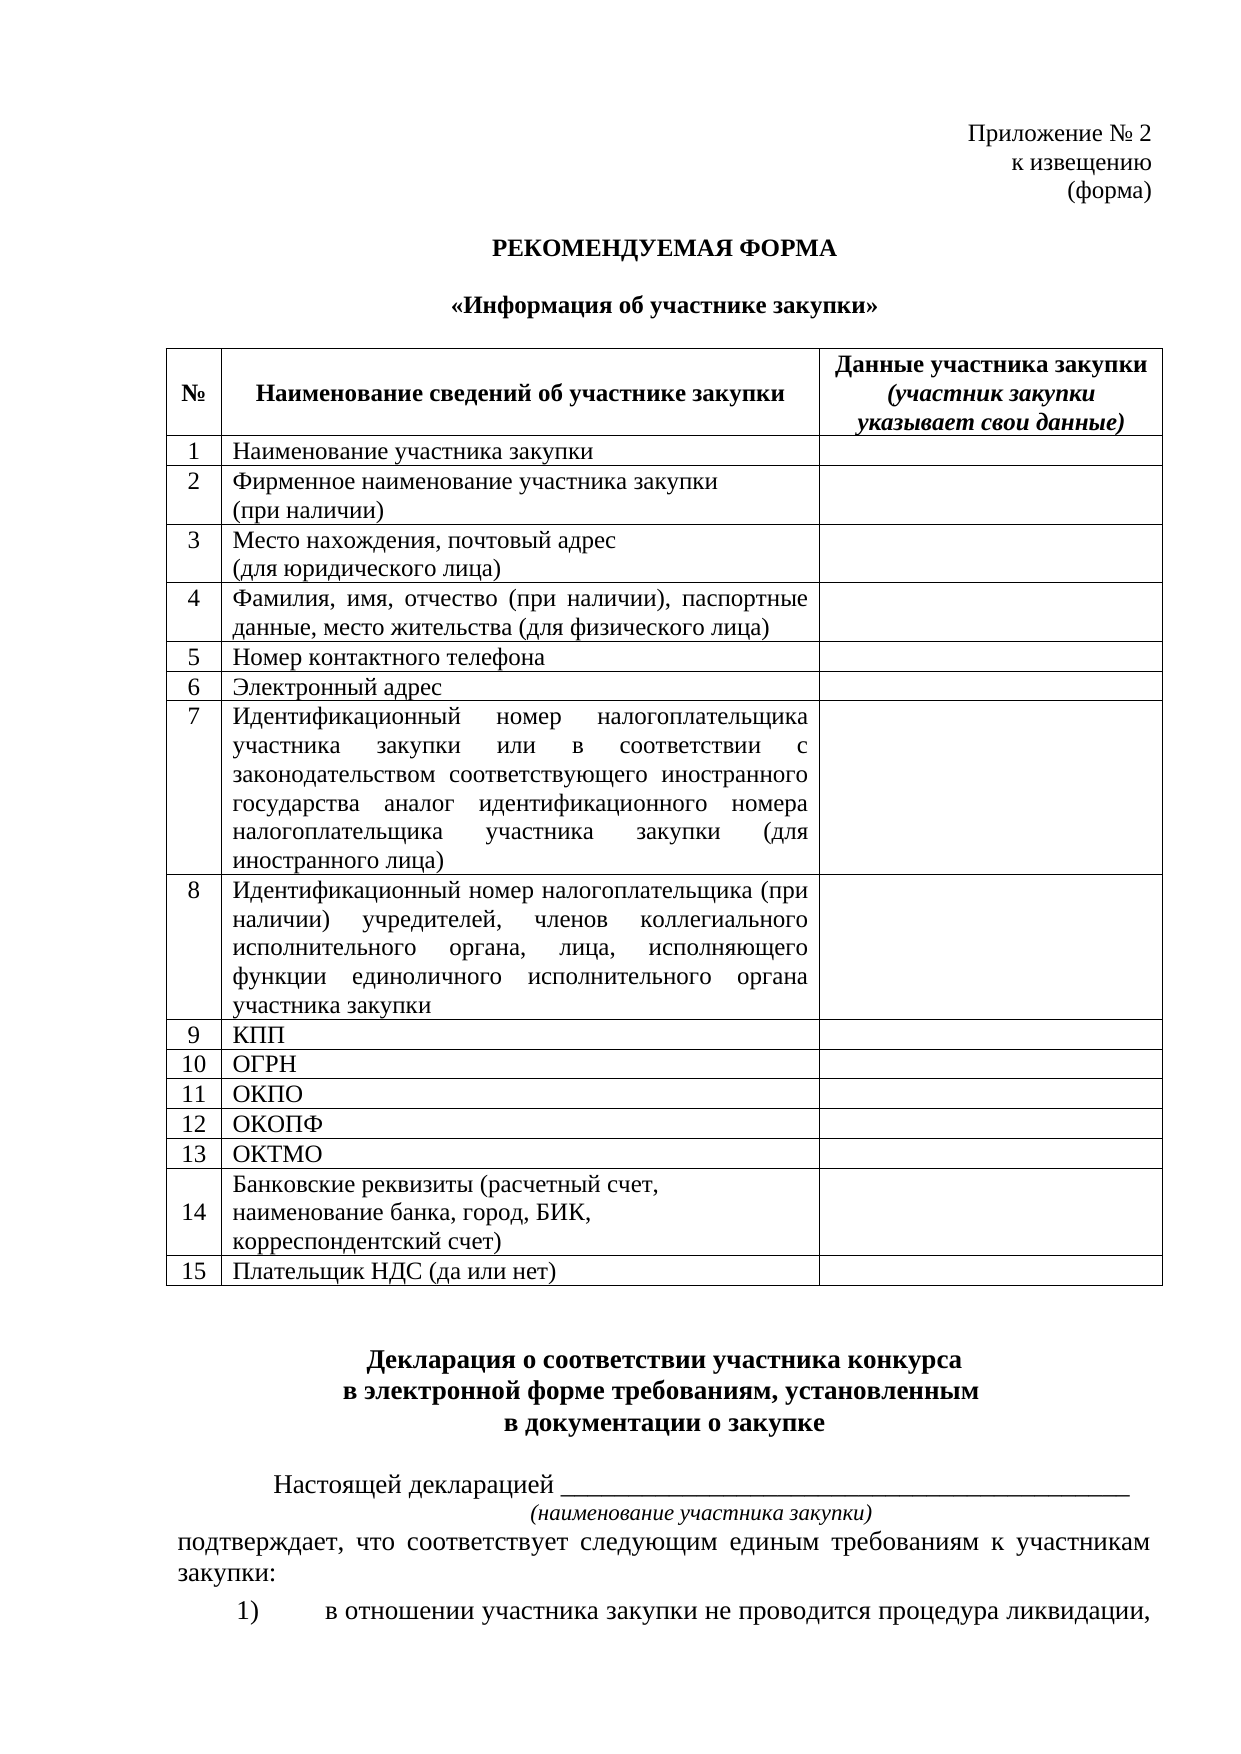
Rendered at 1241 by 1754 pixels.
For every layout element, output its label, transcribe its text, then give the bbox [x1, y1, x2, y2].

text Декларация о соответствии участника конкурса в электронной форме требованиям, установленным в документации о закупке [177, 1343, 1152, 1437]
table_cell Электронный адрес [222, 672, 819, 700]
table_cell [820, 525, 1162, 582]
table_cell Наименование участника закупки [222, 436, 819, 465]
text «Информация об участнике закупки» [177, 291, 1152, 319]
table_header Данные участника закупки (участник закупки указывает свои данные) [820, 349, 1162, 435]
table_header Наименование сведений об участнике закупки [222, 349, 819, 435]
table_cell 8 [167, 875, 221, 1019]
table_cell 14 [167, 1169, 221, 1255]
table_cell Идентификационный номер налогоплательщика (при наличии) учредителей, членов коллегиального исполнительного органа, лица, исполняющего функции единоличного исполнительного органа участника закупки [222, 875, 819, 1019]
text Настоящей декларацией __________________________________________ [177, 1468, 1152, 1499]
table_cell 5 [167, 642, 221, 671]
table_cell [820, 436, 1162, 465]
text (наименование участника закупки) [177, 1499, 1152, 1525]
table_cell [820, 672, 1162, 700]
table_cell 2 [167, 466, 221, 524]
table_cell [820, 875, 1162, 1019]
table_header № [167, 349, 221, 435]
table_cell [820, 1109, 1162, 1138]
table_cell [820, 1050, 1162, 1078]
table_cell Фирменное наименование участника закупки (при наличии) [222, 466, 819, 524]
table_cell 4 [167, 583, 221, 641]
table_cell ОКОПФ [222, 1109, 819, 1138]
table_cell [820, 701, 1162, 874]
table_cell Плательщик НДС (да или нет) [222, 1256, 819, 1285]
text (форма) [177, 176, 1152, 204]
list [177, 1594, 1152, 1625]
text РЕКОМЕНДУЕМАЯ ФОРМА [177, 233, 1152, 262]
table_cell 13 [167, 1139, 221, 1168]
table_cell [820, 466, 1162, 524]
table_cell 9 [167, 1020, 221, 1048]
table_cell 11 [167, 1079, 221, 1108]
table_cell Банковские реквизиты (расчетный счет, наименование банка, город, БИК, корреспондентский счет) [222, 1169, 819, 1255]
table_cell [820, 1256, 1162, 1285]
table_cell 3 [167, 525, 221, 582]
table_cell [820, 1020, 1162, 1048]
table_cell ОКПО [222, 1079, 819, 1108]
text Приложение № 2 [177, 118, 1152, 147]
table_cell [820, 583, 1162, 641]
text подтверждает, что соответствует следующим единым требованиям к участникам закупки: [177, 1525, 1152, 1588]
table_cell КПП [222, 1020, 819, 1048]
table_cell Фамилия, имя, отчество (при наличии), паспортные данные, место жительства (для физического лица) [222, 583, 819, 641]
table_cell Место нахождения, почтовый адрес (для юридического лица) [222, 525, 819, 582]
table_cell ОКТМО [222, 1139, 819, 1168]
table_cell [820, 1139, 1162, 1168]
table_cell 10 [167, 1050, 221, 1078]
table_cell Номер контактного телефона [222, 642, 819, 671]
table_cell 15 [167, 1256, 221, 1285]
text к извещению [177, 147, 1152, 176]
table_cell 6 [167, 672, 221, 700]
table_cell [820, 642, 1162, 671]
table_cell 12 [167, 1109, 221, 1138]
table_cell [820, 1169, 1162, 1255]
table_cell [820, 1079, 1162, 1108]
table_cell Идентификационный номер налогоплательщика участника закупки или в соответствии с законодательством соответствующего иностранного государства аналог идентификационного номера налогоплательщика участника закупки (для иностранного лица) [222, 701, 819, 874]
table_cell 7 [167, 701, 221, 874]
table_cell 1 [167, 436, 221, 465]
table_cell ОГРН [222, 1050, 819, 1078]
